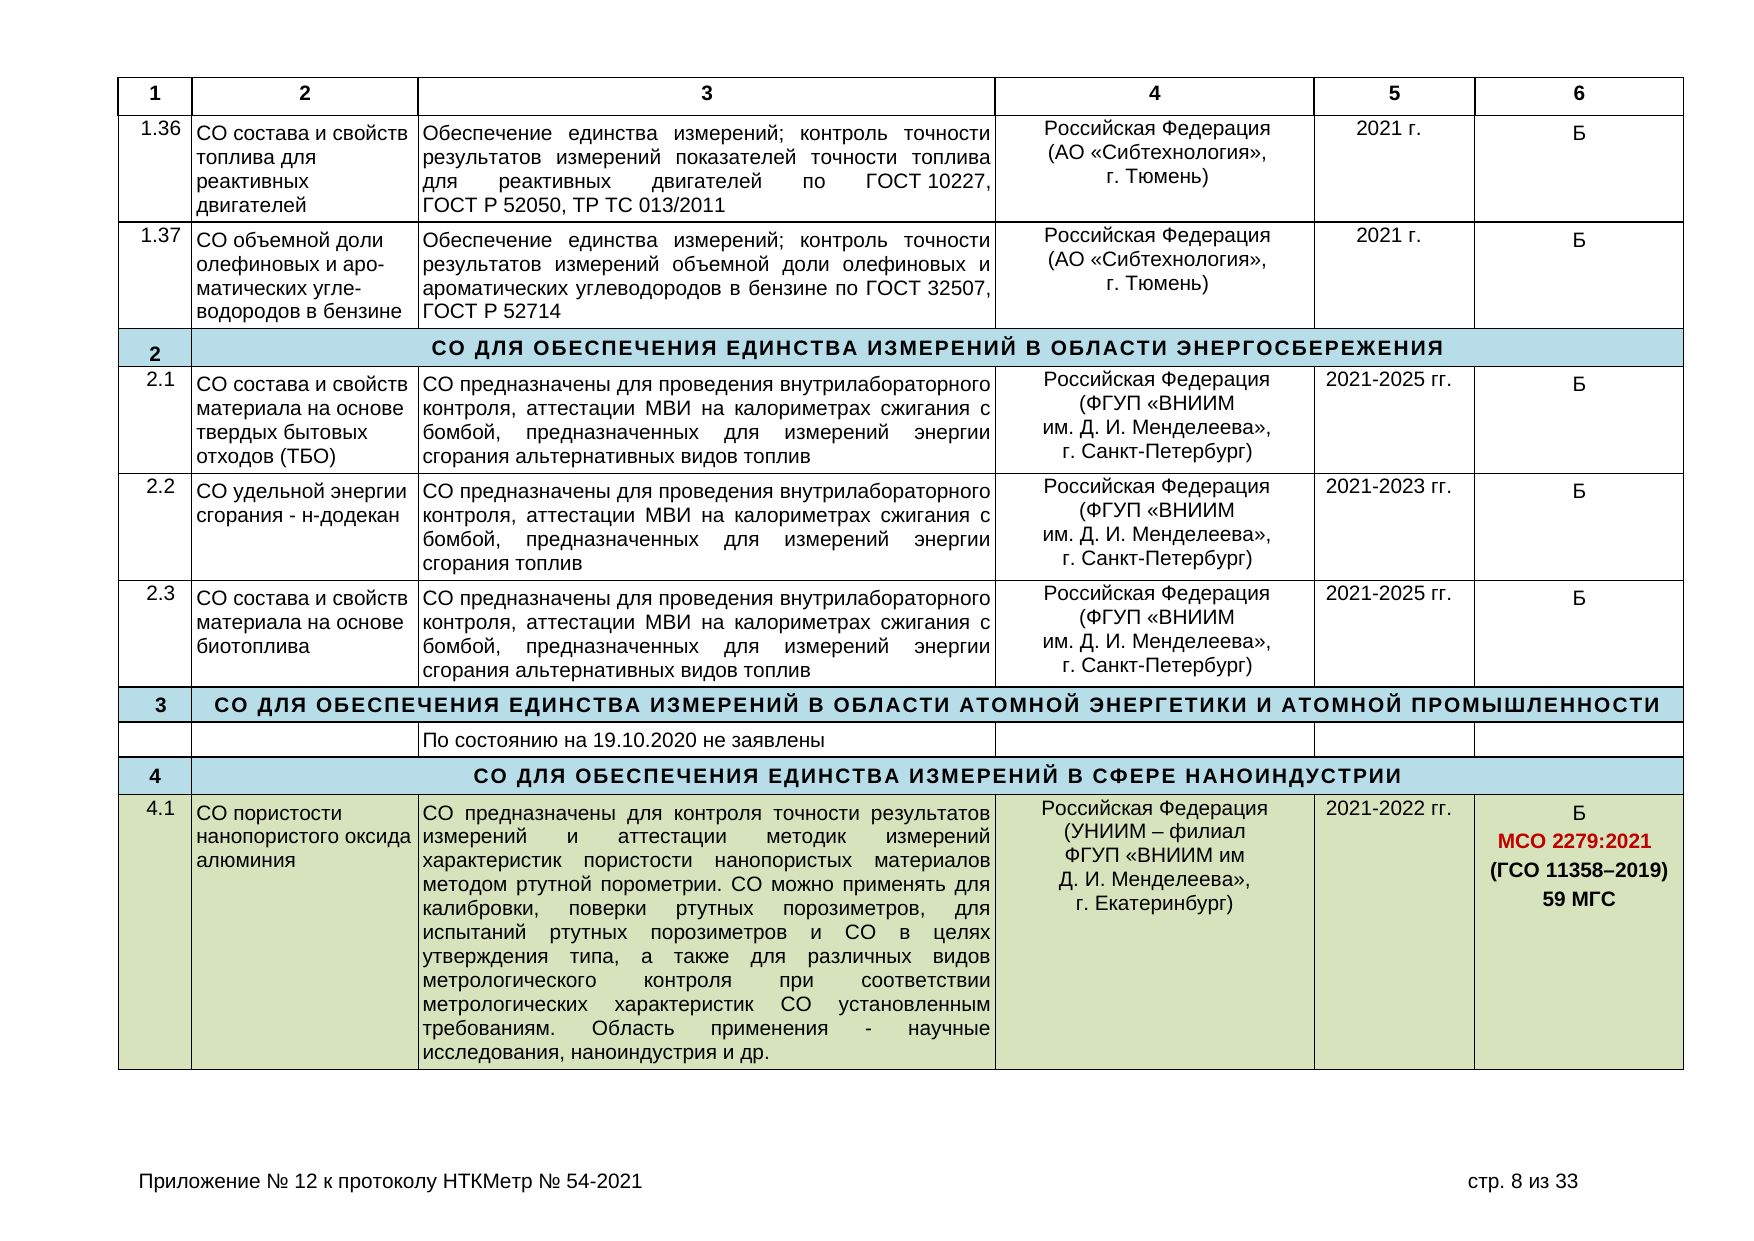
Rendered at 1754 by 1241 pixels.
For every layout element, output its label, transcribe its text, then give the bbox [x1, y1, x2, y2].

table_cell Б МСО 2279:2021 (ГСО 11358–2019) 59 МГС [1475, 795, 1683, 1069]
table_cell 2.1 [119, 367, 191, 473]
table_header 5 [1315, 78, 1474, 114]
table_cell Российская Федерация (ФГУП «ВНИИМ им. Д. И. Менделеева», г. Санкт-Петербург) [996, 367, 1314, 473]
table_cell СО для обеспечения единства измерений в области атомной энергетики и атомной промышленности [192, 688, 1683, 721]
table_header 1 [119, 78, 191, 114]
table_cell Б [1475, 223, 1683, 328]
table_cell Б [1475, 581, 1683, 686]
table_cell СО удельной энергии сгорания - н-додекан [192, 474, 418, 579]
table_cell Б [1475, 474, 1683, 579]
table_cell Российская Федерация (ФГУП «ВНИИМ им. Д. И. Менделеева», г. Санкт-Петербург) [996, 581, 1314, 686]
table_cell СО пористости нанопористого оксида алюминия [192, 795, 418, 1069]
table_cell Б [1475, 367, 1683, 473]
table_cell [192, 723, 418, 756]
table_cell 2.3 [119, 581, 191, 686]
table_cell Российская Федерация (ФГУП «ВНИИМ им. Д. И. Менделеева», г. Санкт-Петербург) [996, 474, 1314, 579]
table_cell СО состава и свойств топлива для реактивных двигателей [192, 116, 418, 221]
table_cell Обеспечение единства измерений; контроль точности результатов измерений объемной доли олефиновых и ароматических углеводородов в бензине по ГОСТ 32507, ГОСТ Р 52714 [419, 223, 995, 328]
table_cell 2.2 [119, 474, 191, 579]
table_cell 2021-2022 гг. [1315, 795, 1474, 1069]
table_header 3 [419, 78, 994, 114]
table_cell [996, 795, 1314, 1069]
table_cell СО состава и свойств материала на основе твердых бытовых отходов (ТБО) [192, 367, 418, 473]
table_cell СО состава и свойств материала на основе биотоплива [192, 581, 418, 686]
table_cell СО для обеспечения единства измерений В СФЕРЕ НАНОИНДУСТРИИ [192, 758, 1683, 794]
table_cell 2021-2023 гг. [1315, 474, 1474, 579]
table_cell Б [1475, 116, 1683, 221]
table_cell СО предназначены для контроля точности результатов измерений и аттестации методик измерений характеристик пористости нанопористых материалов методом ртутной порометрии. СО можно применять для калибровки, поверки ртутных порозиметров, для испытаний ртутных порозиметров и СО в целях утверждения типа, а также для различных видов метрологического контроля при соответствии метрологических характеристик СО установленным требованиям. Область применения - научные исследования, наноиндустрия и др. [419, 795, 995, 1069]
table_cell СО предназначены для проведения внутрилабораторного контроля, аттестации МВИ на калориметрах сжигания с бомбой, предназначенных для измерений энергии сгорания топлив [419, 474, 995, 579]
table_cell СО для обеспечения единства измерений в области энергосбережения [192, 329, 1683, 366]
table_cell 4.1 [119, 795, 191, 1069]
table_cell [119, 723, 191, 756]
table_cell СО объемной доли олефиновых и аро-матических угле-водородов в бензине [192, 223, 418, 328]
table_cell 2021-2025 гг. [1315, 367, 1474, 473]
table_cell 4 [119, 758, 191, 794]
table_cell 2021 г. [1315, 116, 1474, 221]
table_header 2 [193, 78, 417, 114]
table_cell 2021 г. [1315, 223, 1474, 328]
table_cell 1.37 [119, 223, 191, 328]
table_cell [1315, 723, 1474, 756]
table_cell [996, 116, 1314, 221]
table_cell [996, 723, 1314, 756]
table_cell 2 [119, 329, 191, 366]
table_cell По состоянию на 19.10.2020 не заявлены [419, 723, 995, 756]
table_cell Обеспечение единства измерений; контроль точности результатов измерений показателей точности топлива для реактивных двигателей по ГОСТ 10227, ГОСТ Р 52050, ТР ТС 013/2011 [419, 116, 995, 221]
table_cell Российская Федерация (АО «Сибтехнология», г. Тюмень) [996, 223, 1314, 328]
table_cell 2021-2025 гг. [1315, 581, 1474, 686]
table_cell 1.36 [119, 116, 191, 221]
table_cell 3 [119, 688, 191, 721]
table_cell СО предназначены для проведения внутрилабораторного контроля, аттестации МВИ на калориметрах сжигания с бомбой, предназначенных для измерений энергии сгорания альтернативных видов топлив [419, 581, 995, 686]
table_header 6 [1476, 78, 1683, 114]
table_header 4 [996, 78, 1313, 114]
table_cell СО предназначены для проведения внутрилабораторного контроля, аттестации МВИ на калориметрах сжигания с бомбой, предназначенных для измерений энергии сгорания альтернативных видов топлив [419, 367, 995, 473]
table_cell [1475, 723, 1683, 756]
